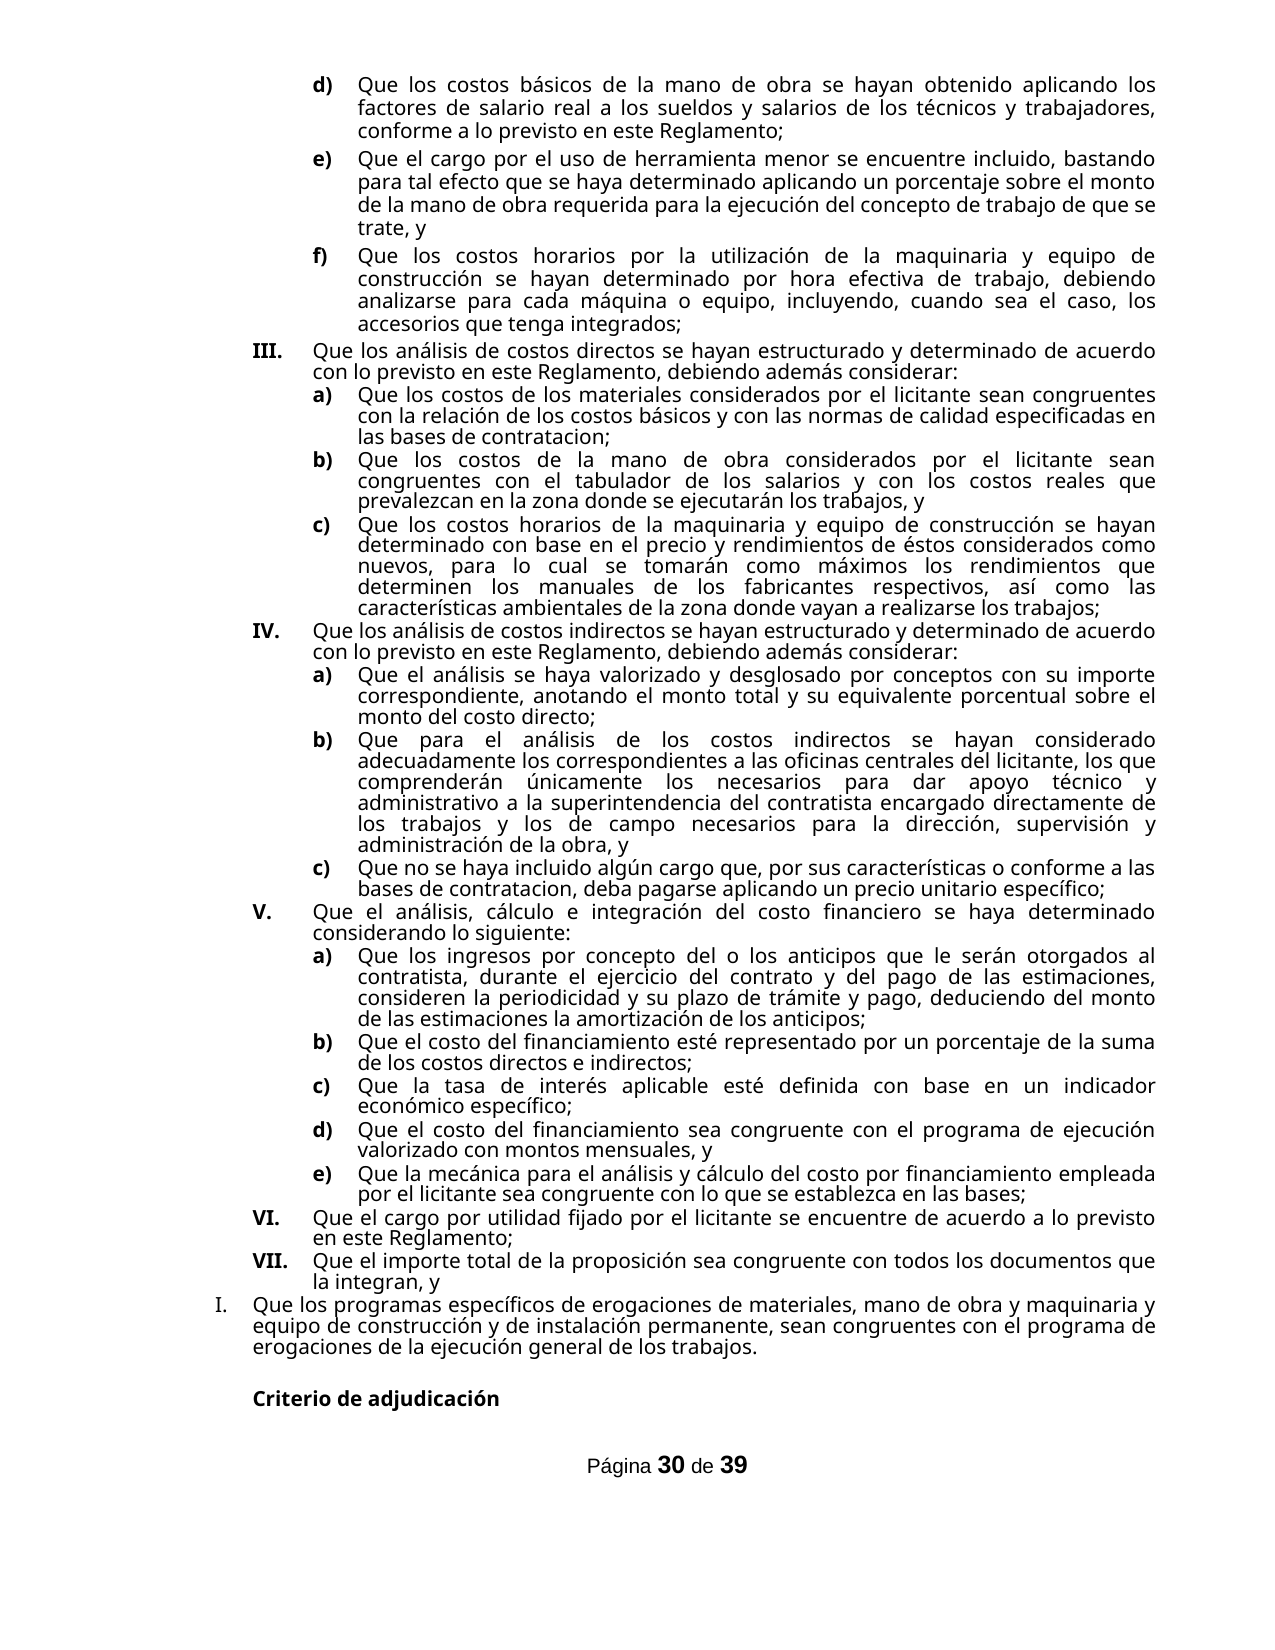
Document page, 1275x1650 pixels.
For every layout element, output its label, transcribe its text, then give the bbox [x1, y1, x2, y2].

text f) Que los costos horarios por la utilización de la maquinaria y equipo de construcción se hayan determinado por hora efectiva de trabajo, debiendo analizarse para cada máquina o equipo, incluyendo, cuando sea el caso, los accesorios que tenga integrados; [312, 245, 1157, 336]
text a) Que el análisis se haya valorizado y desglosado por conceptos con su importe correspondiente, anotando el monto total y su equivalente porcentual sobre el monto del costo directo; [312, 666, 1157, 729]
text VII. Que el importe total de la proposición sea congruente con todos los documentos que la integran, y [252, 1252, 1157, 1294]
text c) Que la tasa de interés aplicable esté definida con base en un indicador económico específico; [312, 1076, 1157, 1118]
list Que los programas específicos de erogaciones de materiales, mano de obra y maquinaria y equipo de construcción y de instalación permanente, sean congruentes con el programa de erogaciones de la ejecución general de los trabajos. [215, 1296, 1157, 1359]
text e) Que la mecánica para el análisis y cálculo del costo por financiamiento empleada por el licitante sea congruente con lo que se establezca en las bases; [312, 1164, 1157, 1206]
text III. Que los análisis de costos directos se hayan estructurado y determinado de acuerdo con lo previsto en este Reglamento, debiendo además considerar: [252, 342, 1157, 383]
text V. Que el análisis, cálculo e integración del costo financiero se haya determinado considerando lo siguiente: [252, 903, 1157, 944]
text d) Que el costo del financiamiento sea congruente con el programa de ejecución valorizado con montos mensuales, y [312, 1120, 1157, 1162]
text d) Que los costos básicos de la mano de obra se hayan obtenido aplicando los factores de salario real a los sueldos y salarios de los técnicos y trabajadores, conforme a lo previsto en este Reglamento; [312, 74, 1157, 143]
text c) Que no se haya incluido algún cargo que, por sus características o conforme a las bases de contratacion, deba pagarse aplicando un precio unitario específico; [312, 859, 1157, 901]
text c) Que los costos horarios de la maquinaria y equipo de construcción se hayan determinado con base en el precio y rendimientos de éstos considerados como nuevos, para lo cual se tomarán como máximos los rendimientos que determinen los manuales de los fabricantes respectivos, así como las características ambientales de la zona donde vayan a realizarse los trabajos; [312, 515, 1157, 620]
text b) Que para el análisis de los costos indirectos se hayan considerado adecuadamente los correspondientes a las oficinas centrales del licitante, los que comprenderán únicamente los necesarios para dar apoyo técnico y administrativo a la superintendencia del contratista encargado directamente de los trabajos y los de campo necesarios para la dirección, supervisión y administración de la obra, y [312, 731, 1157, 857]
text a) Que los costos de los materiales considerados por el licitante sean congruentes con la relación de los costos básicos y con las normas de calidad especificadas en las bases de contratacion; [312, 386, 1157, 448]
text VI. Que el cargo por utilidad fijado por el licitante se encuentre de acuerdo a lo previsto en este Reglamento; [252, 1208, 1157, 1250]
text e) Que el cargo por el uso de herramienta menor se encuentre incluido, bastando para tal efecto que se haya determinado aplicando un porcentaje sobre el monto de la mano de obra requerida para la ejecución del concepto de trabajo de que se trate, y [312, 148, 1157, 239]
text b) Que el costo del financiamiento esté representado por un porcentaje de la suma de los costos directos e indirectos; [312, 1032, 1157, 1074]
list Criterio de adjudicación [252, 1384, 1157, 1412]
text IV. Que los análisis de costos indirectos se hayan estructurado y determinado de acuerdo con lo previsto en este Reglamento, debiendo además considerar: [252, 622, 1157, 664]
text a) Que los ingresos por concepto del o los anticipos que le serán otorgados al contratista, durante el ejercicio del contrato y del pago de las estimaciones, consideren la periodicidad y su plazo de trámite y pago, deduciendo del monto de las estimaciones la amortización de los anticipos; [312, 947, 1157, 1030]
text b) Que los costos de la mano de obra considerados por el licitante sean congruentes con el tabulador de los salarios y con los costos reales que prevalezcan en la zona donde se ejecutarán los trabajos, y [312, 450, 1157, 513]
